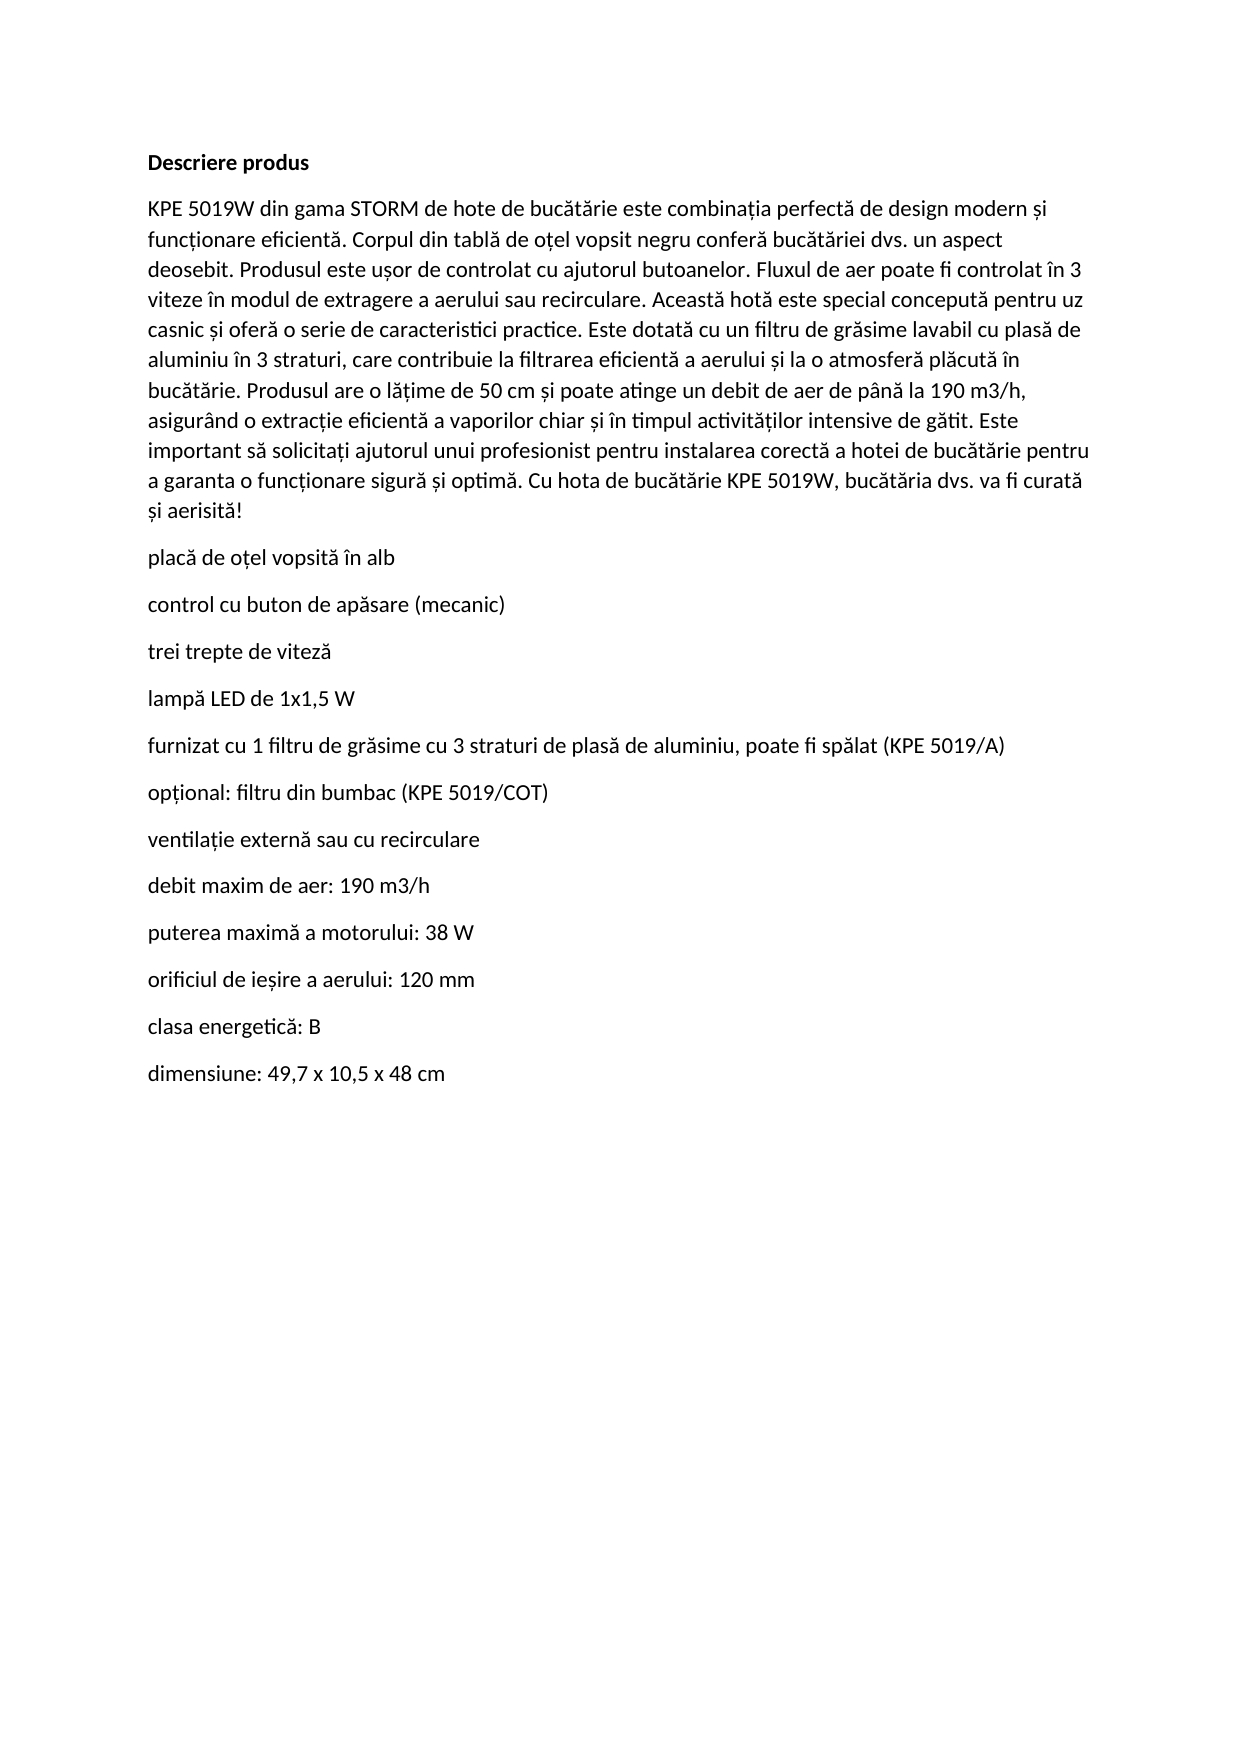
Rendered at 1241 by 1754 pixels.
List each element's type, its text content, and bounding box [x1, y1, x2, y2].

text Descriere produs [148, 148, 1093, 176]
text ventilație externă sau cu recirculare [148, 825, 1093, 853]
text clasa energetică: B [148, 1012, 1093, 1040]
text KPE 5019W din gama STORM de hote de bucătărie este combinația perfectă de design modern și funcționare eficientă. Corpul din tablă de oțel vopsit negru conferă bucătăriei dvs. un aspect deosebit. Produsul este ușor de controlat cu ajutorul butoanelor. Fluxul de aer poate fi controlat în 3 viteze în modul de extragere a aerului sau recirculare. Această hotă este special concepută pentru uz casnic și oferă o serie de caracteristici practice. Este dotată cu un filtru de grăsime lavabil cu plasă de aluminiu în 3 straturi, care contribuie la filtrarea eficientă a aerului și la o atmosferă plăcută în bucătărie. Produsul are o lățime de 50 cm și poate atinge un debit de aer de până la 190 m3/h, asigurând o extracție eficientă a vaporilor chiar și în timpul activităților intensive de gătit. Este important să solicitați ajutorul unui profesionist pentru instalarea corectă a hotei de bucătărie pentru a garanta o funcționare sigură și optimă. Cu hota de bucătărie KPE 5019W, bucătăria dvs. va fi curată și aerisită! [148, 194, 1093, 524]
text puterea maximă a motorului: 38 W [148, 918, 1093, 946]
text dimensiune: 49,7 x 10,5 x 48 cm [148, 1059, 1093, 1087]
text orificiul de ieșire a aerului: 120 mm [148, 965, 1093, 993]
text opțional: filtru din bumbac (KPE 5019/COT) [148, 778, 1093, 806]
text lampă LED de 1x1,5 W [148, 684, 1093, 712]
text furnizat cu 1 filtru de grăsime cu 3 straturi de plasă de aluminiu, poate fi spălat (KPE 5019/A) [148, 731, 1093, 759]
text debit maxim de aer: 190 m3/h [148, 872, 1093, 899]
text control cu buton de apăsare (mecanic) [148, 590, 1093, 618]
text trei trepte de viteză [148, 637, 1093, 665]
text placă de oțel vopsită în alb [148, 543, 1093, 571]
